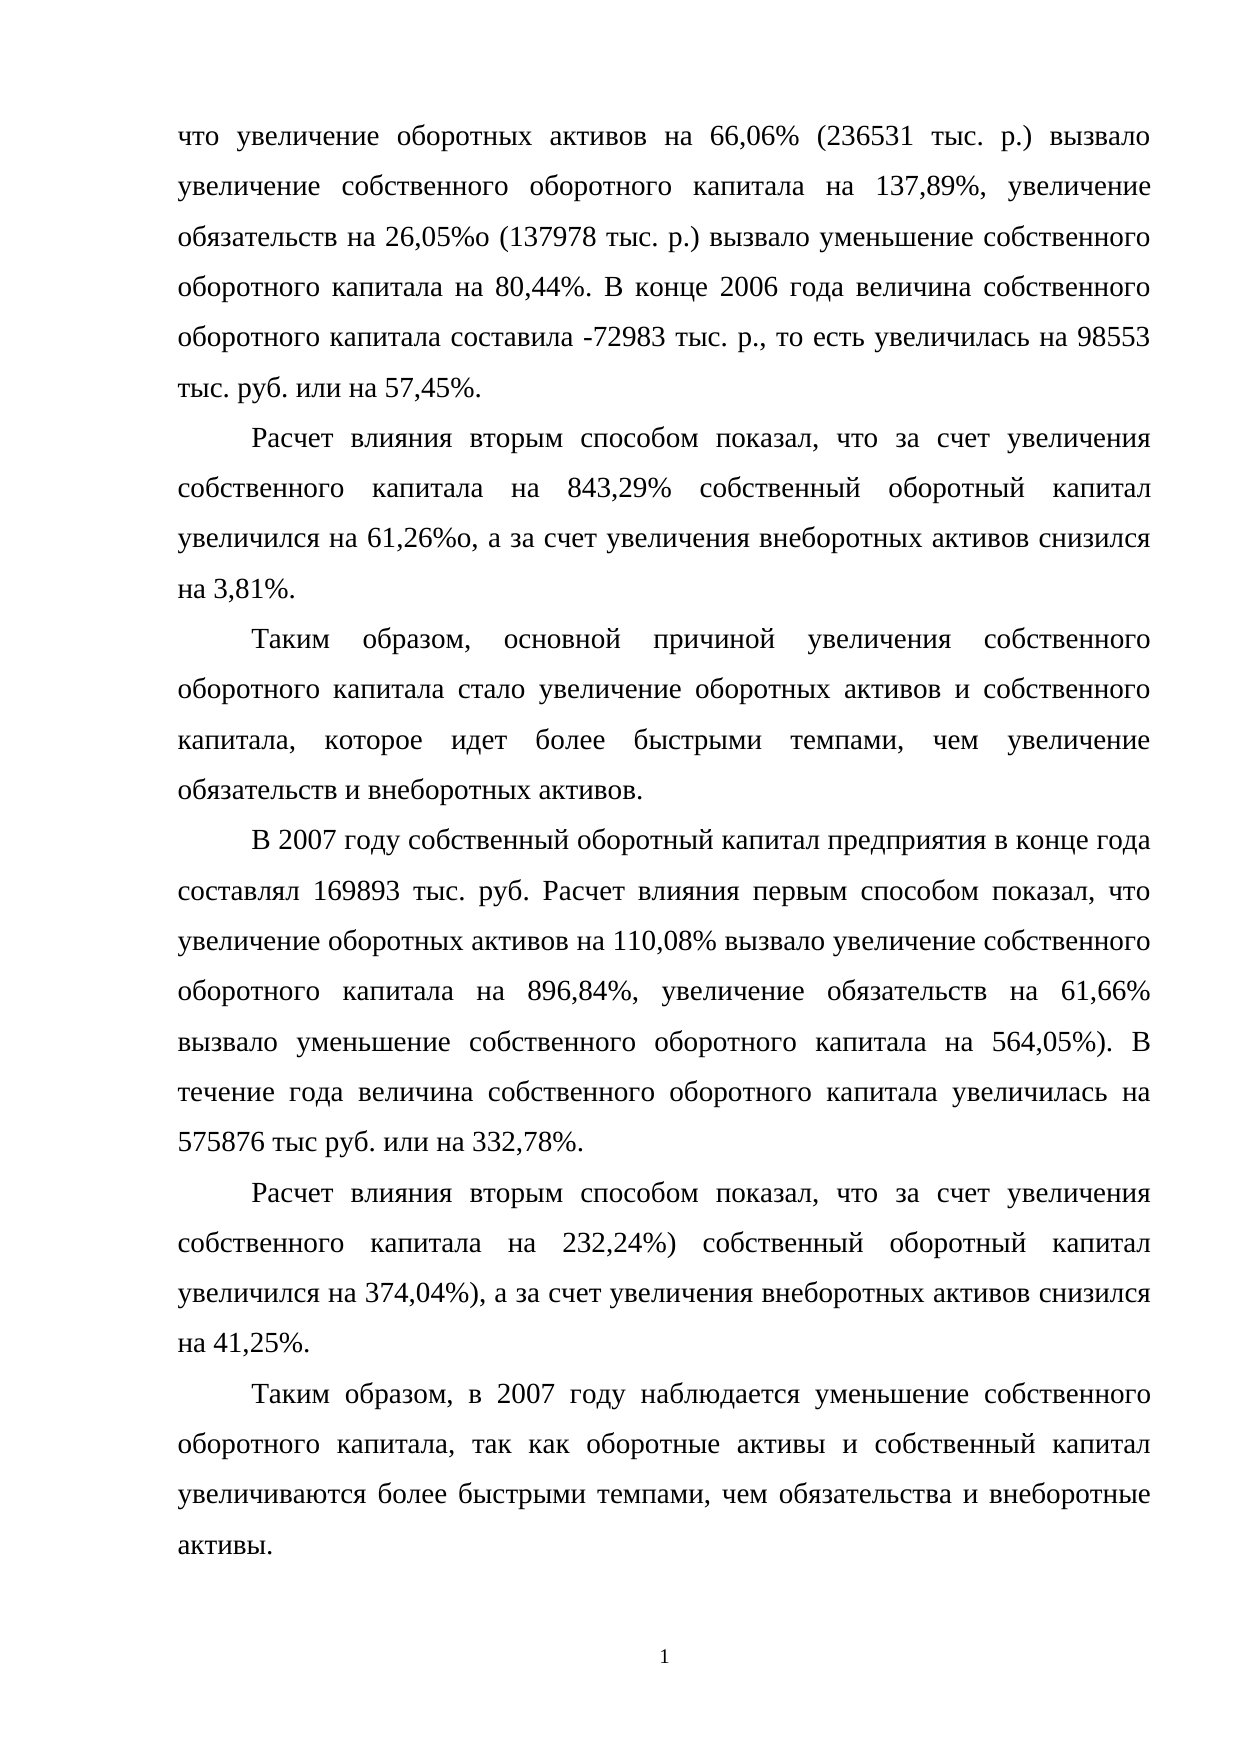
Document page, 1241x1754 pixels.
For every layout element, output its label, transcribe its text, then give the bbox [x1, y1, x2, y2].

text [177, 118, 1152, 403]
text Расчет влияния вторым способом показал, что за счет увеличения собственного капитала на 843,29% собственный оборотный капитал увеличился на 61,26%о, а за счет увеличения внеборотных активов снизился на 3,81%. [177, 420, 1152, 604]
text Расчет влияния вторым способом показал, что за счет увеличения собственного капитала на 232,24%) собственный оборотный капитал увеличился на 374,04%), а за счет увеличения внеборотных активов снизился на 41,25%. [177, 1175, 1152, 1359]
text Таким образом, в 2007 году наблюдается уменьшение собственного оборотного капитала, так как оборотные активы и собственный капитал увеличиваются более быстрыми темпами, чем обязательства и внеборотные активы. [177, 1376, 1152, 1560]
text В 2007 году собственный оборотный капитал предприятия в конце года составлял 169893 тыс. руб. Расчет влияния первым способом показал, что увеличение оборотных активов на 110,08% вызвало увеличение собственного оборотного капитала на 896,84%, увеличение обязательств на 61,66% вызвало уменьшение собственного оборотного капитала на 564,05%). В течение года величина собственного оборотного капитала увеличилась на 575876 тыс руб. или на 332,78%. [177, 822, 1152, 1158]
text Таким образом, основной причиной увеличения собственного оборотного капитала стало увеличение оборотных активов и собственного капитала, которое идет более быстрыми темпами, чем увеличение обязательств и внеборотных активов. [177, 621, 1152, 806]
